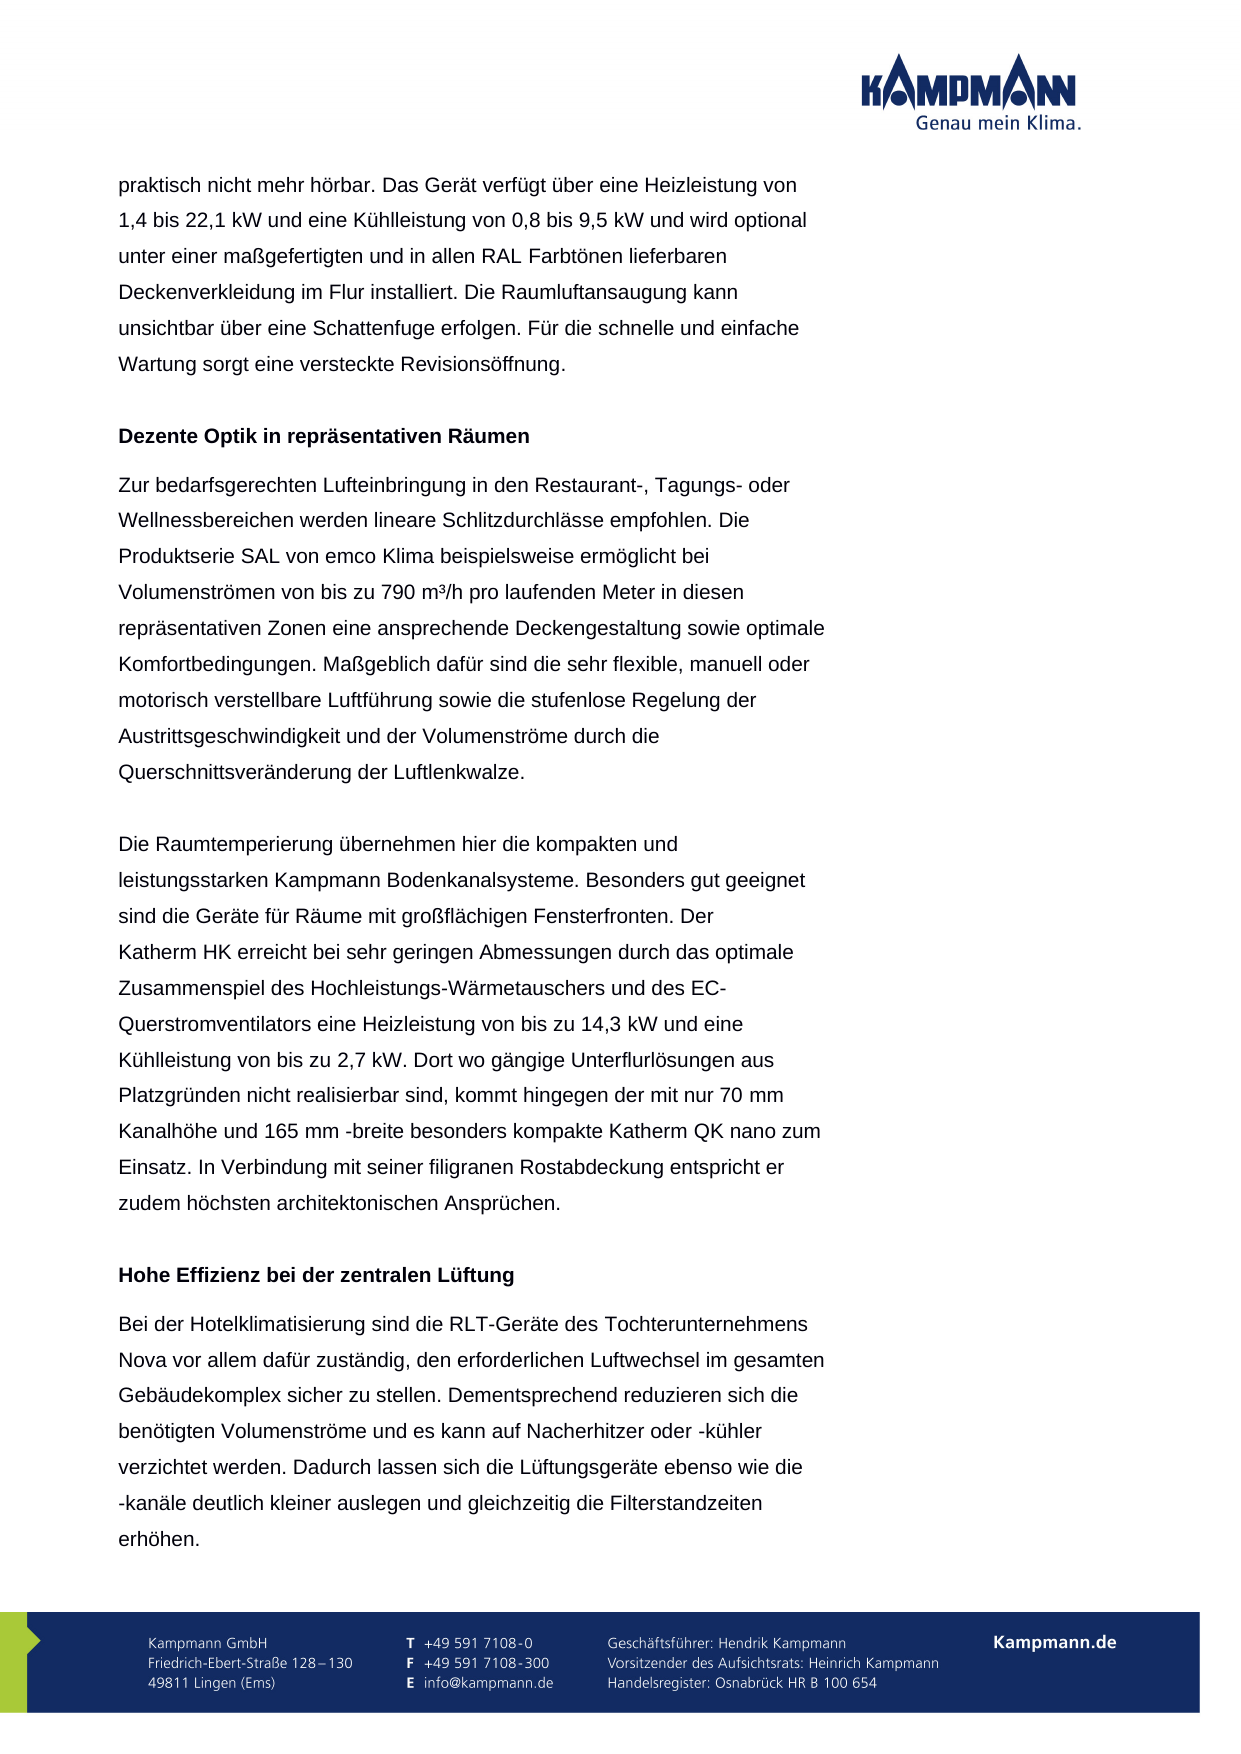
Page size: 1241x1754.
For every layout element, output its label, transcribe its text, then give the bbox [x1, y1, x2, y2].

text Dezente Optik in repräsentativen Räumen [118, 424, 826, 448]
picture [0, 1612, 1241, 1754]
picture [0, 0, 1241, 130]
text Die Raumtemperierung übernehmen hier die kompakten und leistungsstarken Kampmann Bodenkanalsysteme. Besonders gut geeignet sind die Geräte für Räume mit großflächigen Fensterfronten. Der Katherm HK erreicht bei sehr geringen Abmessungen durch das optimale Zusammenspiel des Hochleistungs-Wärmetauschers und des EC-Querstromventilators eine Heizleistung von bis zu 14,3 kW und eine Kühlleistung von bis zu 2,7 kW. Dort wo gängige Unterflurlösungen aus Platzgründen nicht realisierbar sind, kommt hingegen der mit nur 70 mm Kanalhöhe und 165 mm -breite besonders kompakte Katherm QK nano zum Einsatz. In Verbindung mit seiner filigranen Rostabdeckung entspricht er zudem höchsten architektonischen Ansprüchen. [118, 832, 826, 1215]
text Zur bedarfsgerechten Lufteinbringung in den Restaurant-, Tagungs- oder Wellnessbereichen werden lineare Schlitzdurchlässe empfohlen. Die Produktserie SAL von emco Klima beispielsweise ermöglicht bei Volumenströmen von bis zu 790 m³/h pro laufenden Meter in diesen repräsentativen Zonen eine ansprechende Deckengestaltung sowie optimale Komfortbedingungen. Maßgeblich dafür sind die sehr flexible, manuell oder motorisch verstellbare Luftführung sowie die stufenlose Regelung der Austrittsgeschwindigkeit und der Volumenströme durch die Querschnittsveränderung der Luftlenkwalze. [118, 472, 826, 784]
text Bei der Hotelklimatisierung sind die RLT-Geräte des Tochterunternehmens Nova vor allem dafür zuständig, den erforderlichen Luftwechsel im gesamten Gebäudekomplex sicher zu stellen. Dementsprechend reduzieren sich die benötigten Volumenströme und es kann auf Nacherhitzer oder -kühler verzichtet werden. Dadurch lassen sich die Lüftungsgeräte ebenso wie die -kanäle deutlich kleiner auslegen und gleichzeitig die Filterstandzeiten erhöhen. [118, 1311, 826, 1551]
text Hohe Effizienz bei der zentralen Lüftung [118, 1263, 826, 1287]
